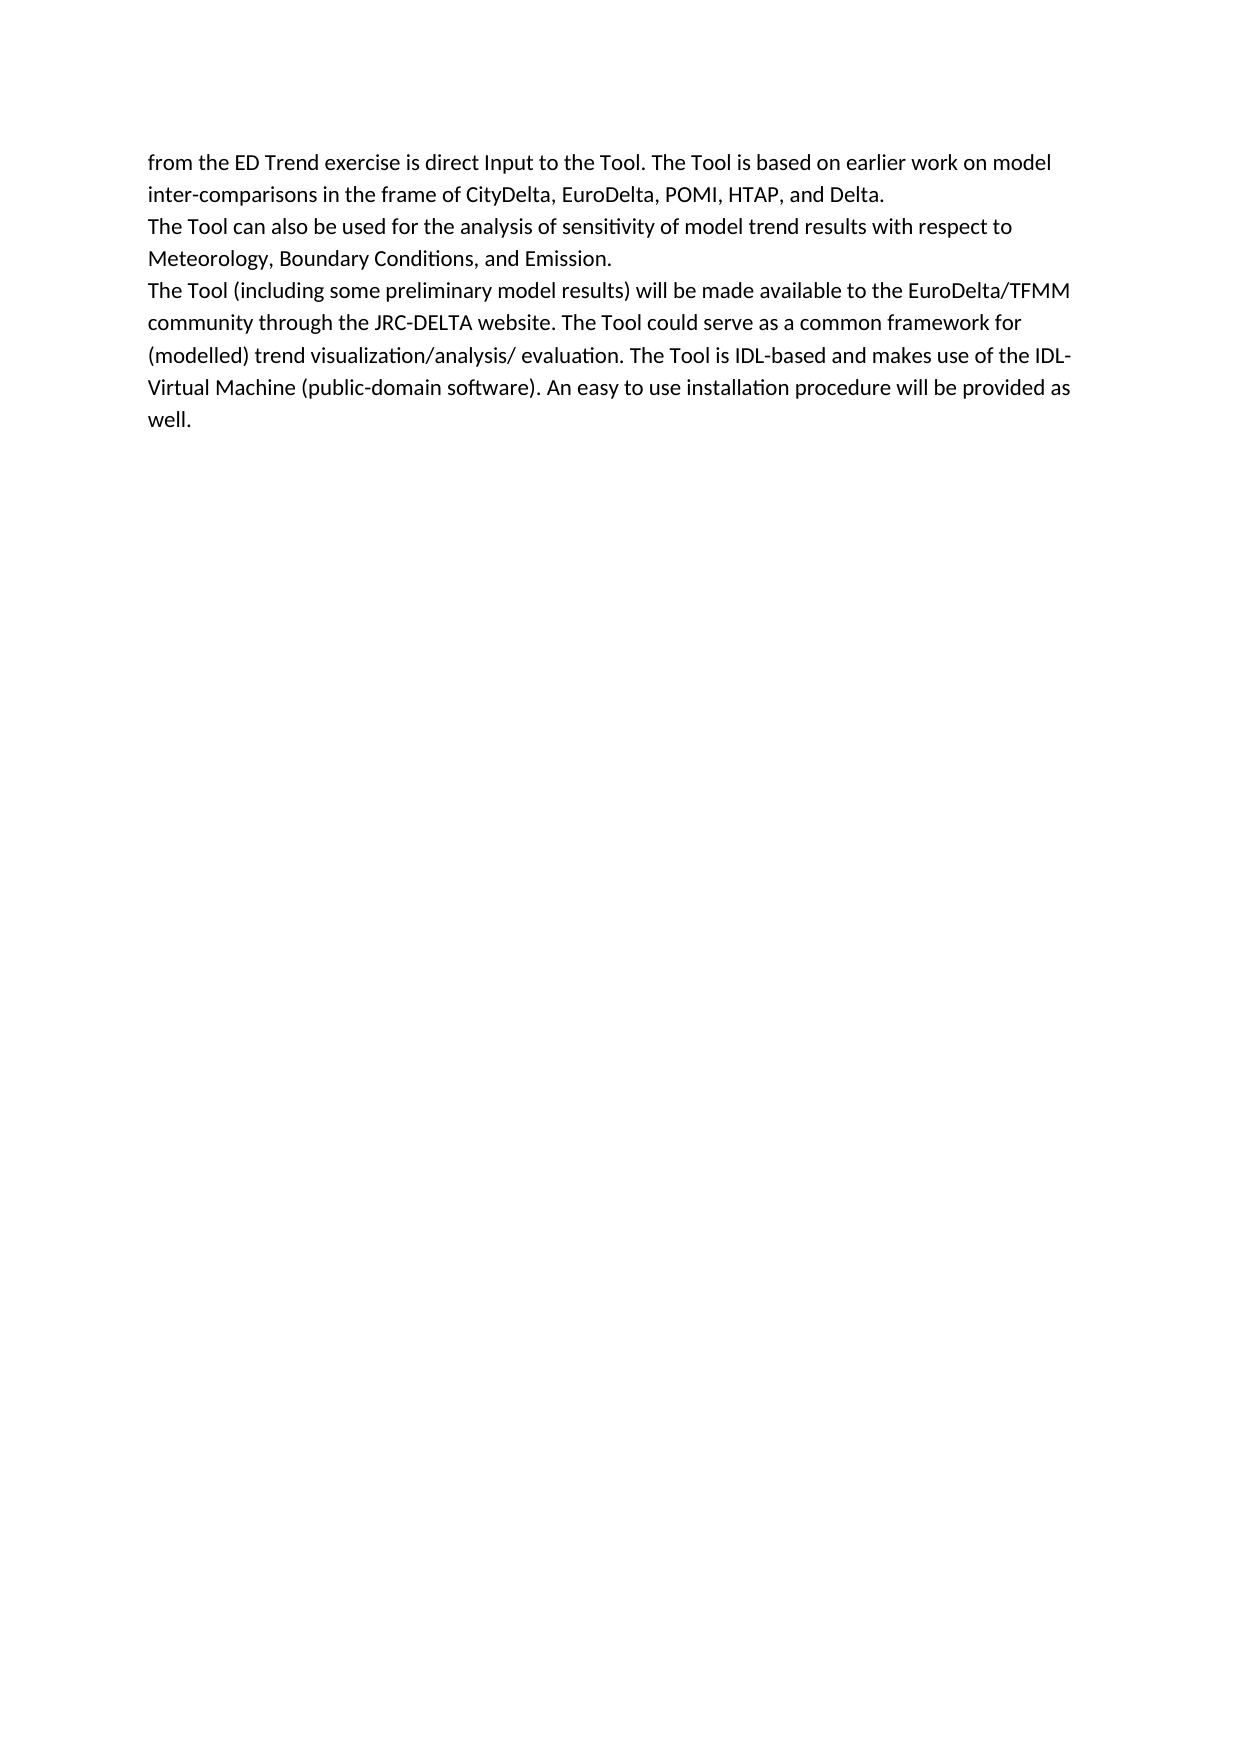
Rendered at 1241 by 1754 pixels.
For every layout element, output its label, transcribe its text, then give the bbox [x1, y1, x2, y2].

text The Tool can also be used for the analysis of sensitivity of model trend results with respect to Meteorology, Boundary Conditions, and Emission. The Tool (including some preliminary model results) will be made available to the EuroDelta/TFMM community through the JRC-DELTA website. The Tool could serve as a common framework for (modelled) trend visualization/analysis/ evaluation. The Tool is IDL-based and makes use of the IDL- Virtual Machine (public-domain software). An easy to use installation procedure will be provided as well. [148, 212, 1093, 433]
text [148, 148, 1093, 208]
